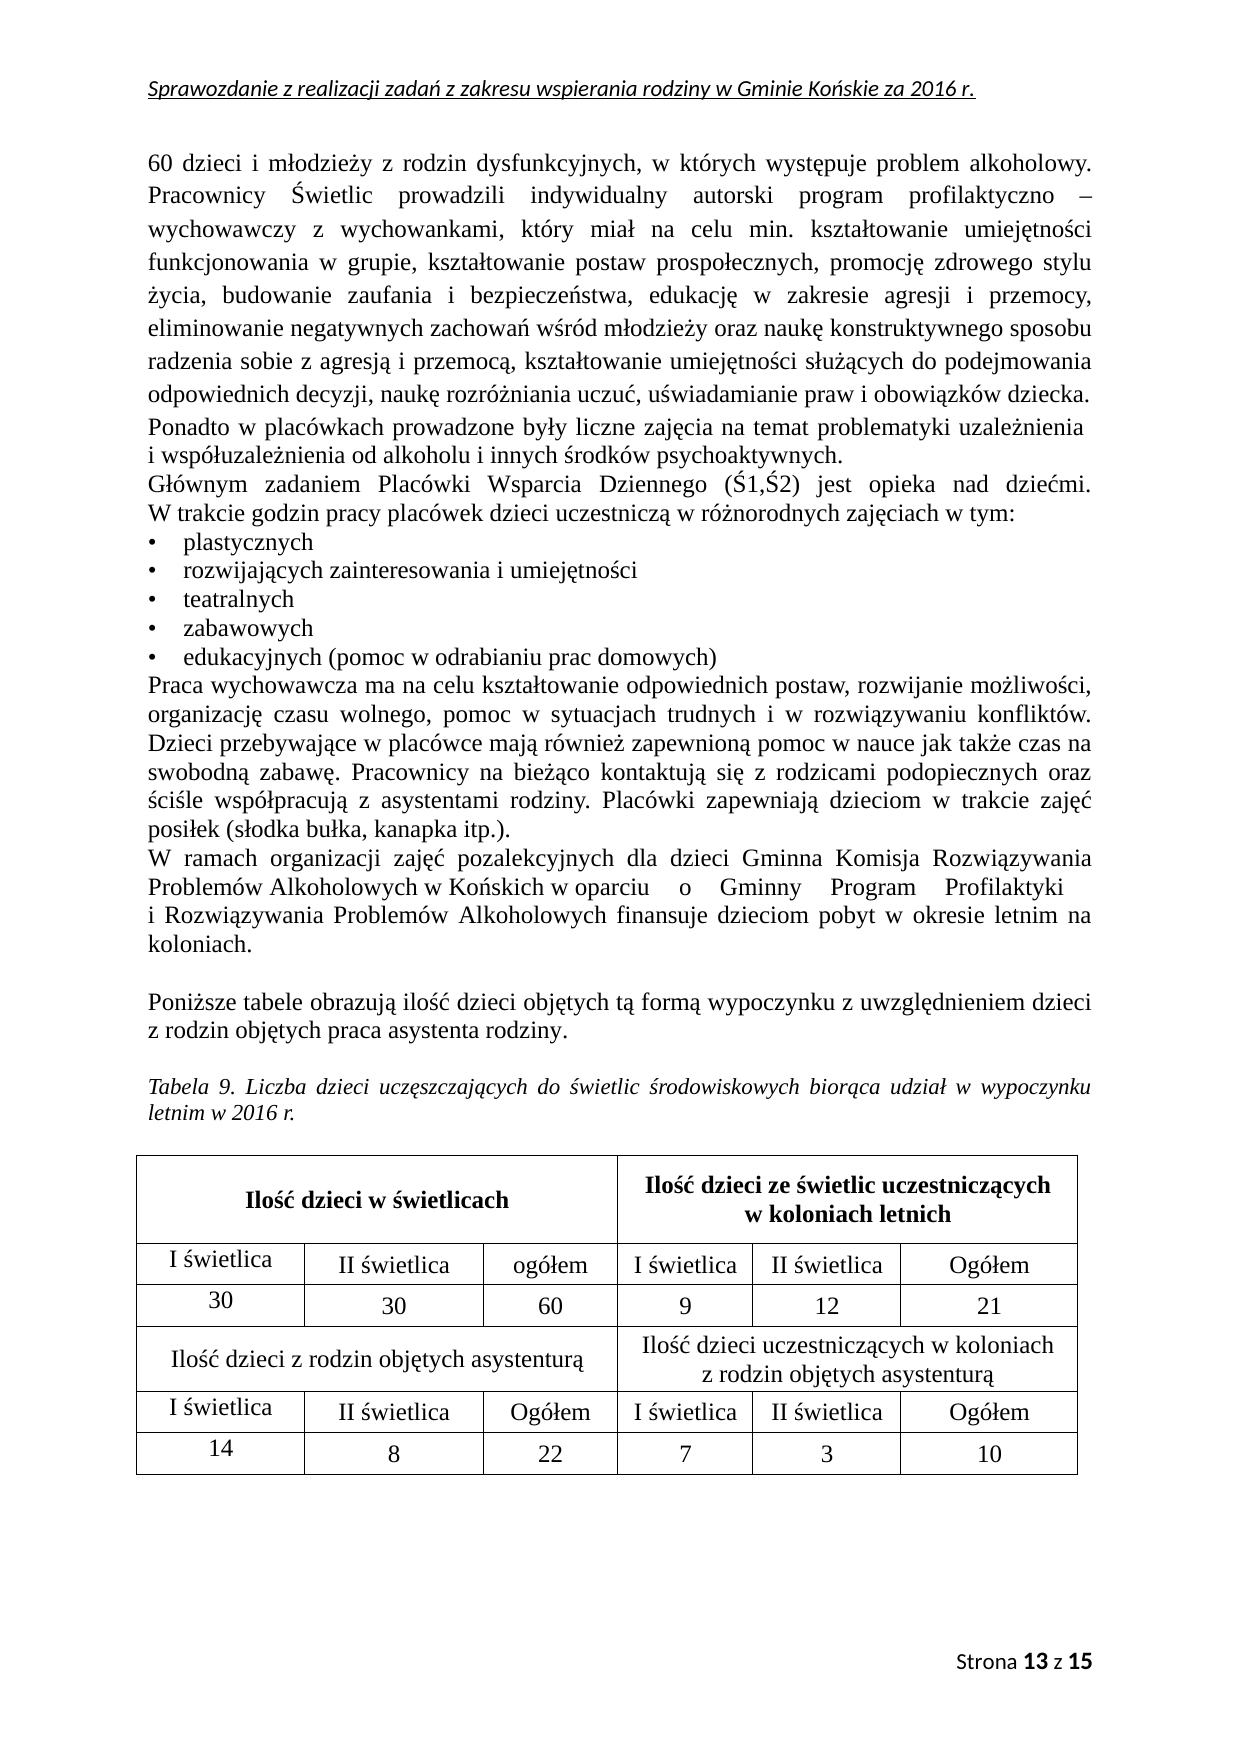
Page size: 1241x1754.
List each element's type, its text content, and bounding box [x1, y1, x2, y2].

table_cell 12 [753, 1285, 900, 1326]
table_cell Ogółem [484, 1392, 617, 1432]
table_cell I świetlica [618, 1392, 752, 1432]
table_cell 30 [305, 1285, 483, 1326]
text W ramach organizacji zajęć pozalekcyjnych dla dzieci Gminna Komisja Rozwiązywania Problemów Alkoholowych w Końskich w oparciu o Gminny Program Profilaktyki i Rozwiązywania Problemów Alkoholowych finansuje dzieciom pobyt w okresie letnim na koloniach. [148, 843, 1093, 958]
table_cell ogółem [484, 1244, 617, 1284]
table_cell II świetlica [305, 1244, 483, 1284]
text • plastycznych [148, 527, 1093, 556]
text Praca wychowawcza ma na celu kształtowanie odpowiednich postaw, rozwijanie możliwości, organizację czasu wolnego, pomoc w sytuacjach trudnych i w rozwiązywaniu konfliktów. Dzieci przebywające w placówce mają również zapewnioną pomoc w nauce jak także czas na swobodną zabawę. Pracownicy na bieżąco kontaktują się z rodzicami podopiecznych oraz ściśle współpracują z asystentami rodziny. Placówki zapewniają dzieciom w trakcie zajęć posiłek (słodka bułka, kanapka itp.). [148, 671, 1093, 843]
table_cell 10 [901, 1433, 1077, 1473]
table_cell Ilość dzieci z rodzin objętych asystenturą [137, 1327, 617, 1391]
table_cell 3 [753, 1433, 900, 1473]
text Ponadto w placówkach prowadzone były liczne zajęcia na temat problematyki uzależnienia i współuzależnienia od alkoholu i innych środków psychoaktywnych. [148, 412, 1093, 469]
text Poniższe tabele obrazują ilość dzieci objętych tą formą wypoczynku z uwzględnieniem dzieci z rodzin objętych praca asystenta rodziny. [148, 987, 1093, 1044]
table_cell 7 [618, 1433, 752, 1473]
text • edukacyjnych (pomoc w odrabianiu prac domowych) [148, 642, 1093, 671]
table_cell 60 [484, 1285, 617, 1326]
table_cell II świetlica [305, 1392, 483, 1432]
table_cell 21 [901, 1285, 1077, 1326]
text • zabawowych [148, 613, 1093, 642]
text • teatralnych [148, 584, 1093, 613]
table_cell 9 [618, 1285, 752, 1326]
table_cell I świetlica [137, 1244, 304, 1284]
text Głównym zadaniem Placówki Wsparcia Dziennego (Ś1,Ś2) jest opieka nad dziećmi. W trakcie godzin pracy placówek dzieci uczestniczą w różnorodnych zajęciach w tym: [148, 469, 1093, 527]
table_cell 8 [305, 1433, 483, 1473]
table_header Ilość dzieci w świetlicach [137, 1156, 617, 1243]
table_cell Ogółem [901, 1244, 1077, 1284]
table_cell I świetlica [618, 1244, 752, 1284]
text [148, 148, 1093, 407]
table_cell 14 [137, 1433, 304, 1473]
table_cell Ilość dzieci uczestniczących w koloniach z rodzin objętych asystenturą [618, 1327, 1077, 1391]
table_cell 22 [484, 1433, 617, 1473]
table_cell Ogółem [901, 1392, 1077, 1432]
table_cell II świetlica [753, 1244, 900, 1284]
table_cell 30 [137, 1285, 304, 1326]
table_cell II świetlica [753, 1392, 900, 1432]
table_cell I świetlica [137, 1392, 304, 1432]
table_header Ilość dzieci ze świetlic uczestniczących w koloniach letnich [618, 1156, 1077, 1243]
text • rozwijających zainteresowania i umiejętności [148, 556, 1093, 584]
text Tabela 9. Liczba dzieci uczęszczających do świetlic środowiskowych biorąca udział w wypoczynku letnim w 2016 r. [148, 1073, 1093, 1126]
